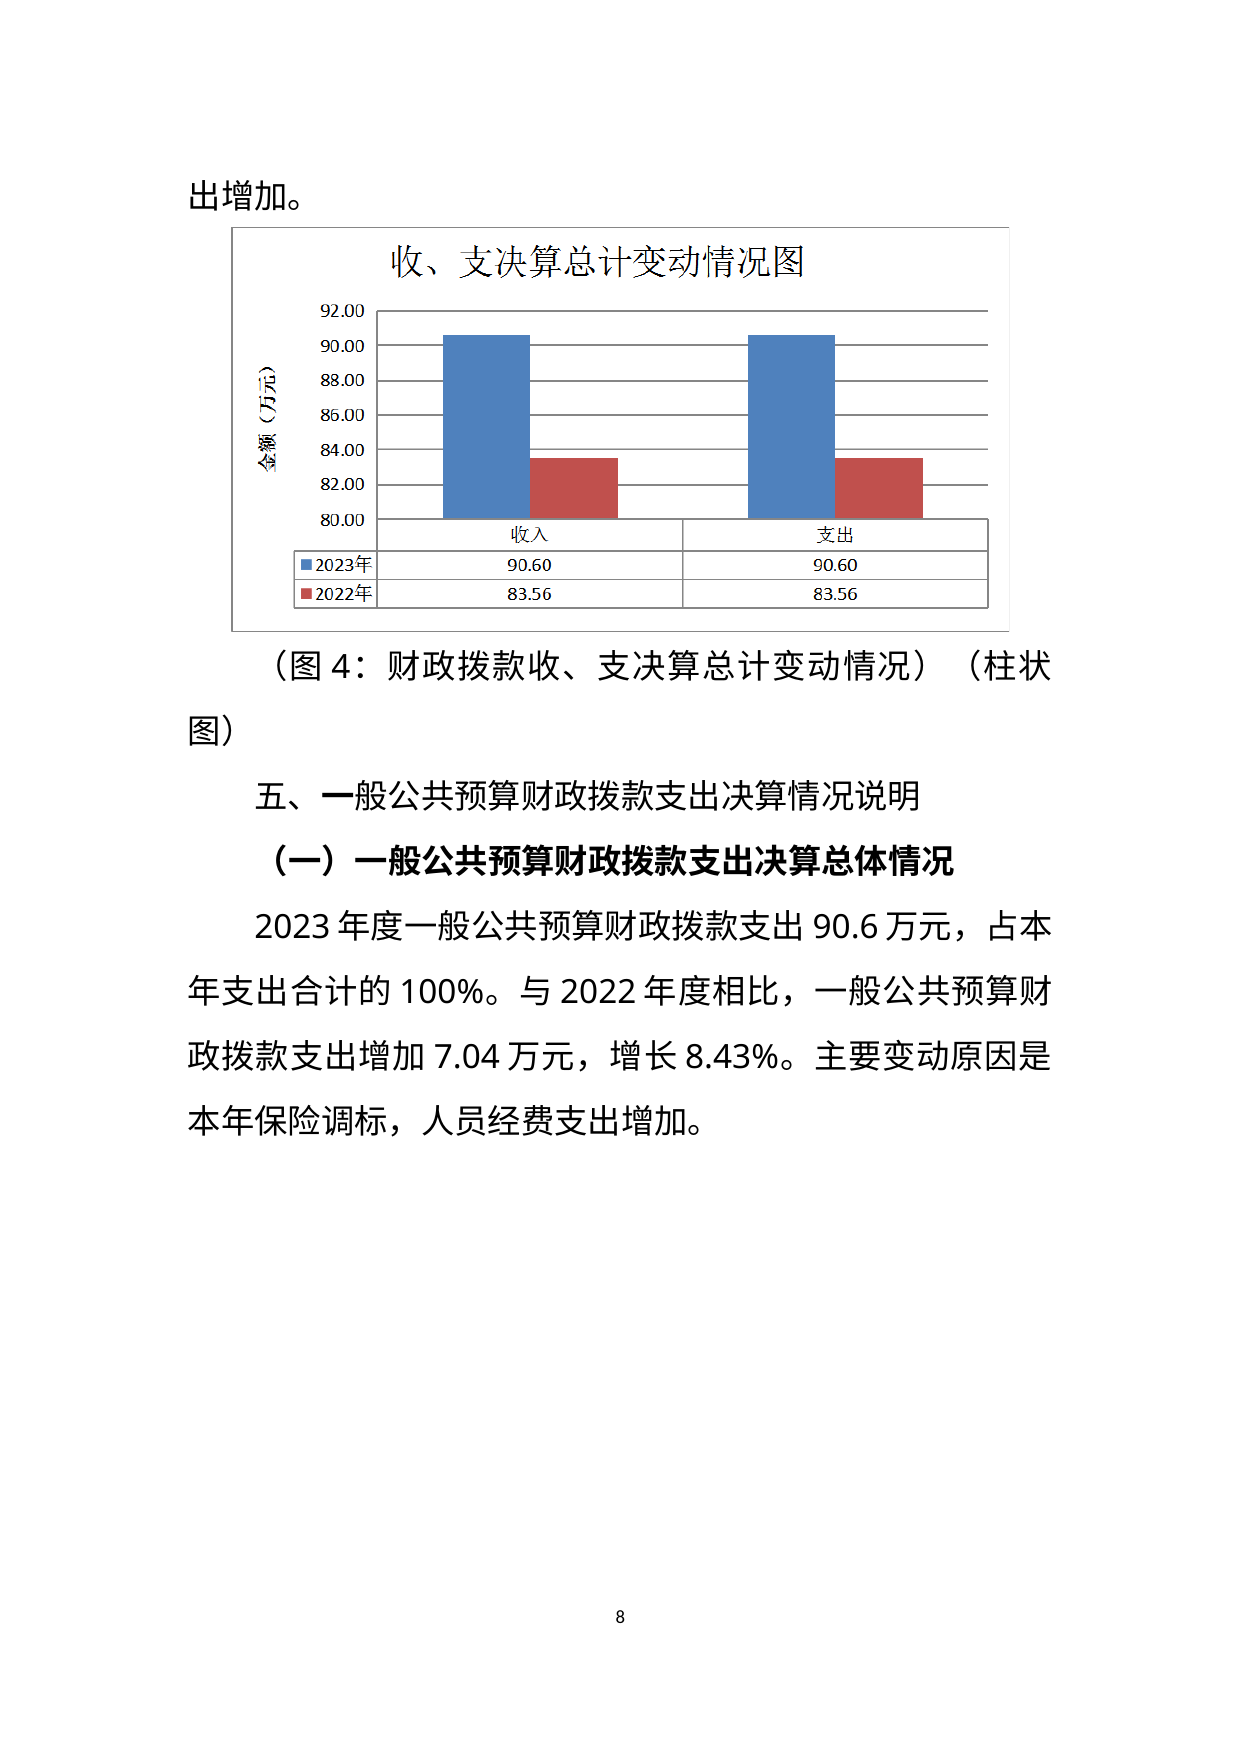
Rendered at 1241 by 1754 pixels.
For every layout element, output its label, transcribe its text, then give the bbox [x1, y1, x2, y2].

picture [231, 227, 1010, 632]
text （图4：财政拨款收、支决算总计变动情况）（柱状图） [187, 631, 1053, 761]
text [187, 162, 1053, 227]
text （一）一般公共预算财政拨款支出决算总体情况 [187, 826, 1053, 891]
text 2023年度一般公共预算财政拨款支出90.6万元，占本年支出合计的100%。与2022年度相比，一般公共预算财政拨款支出增加7.04万元，增长8.43%。主要变动原因是本年保险调标，人员经费支出增加。 [187, 891, 1053, 1151]
text 五、一般公共预算财政拨款支出决算情况说明 [187, 761, 1053, 826]
